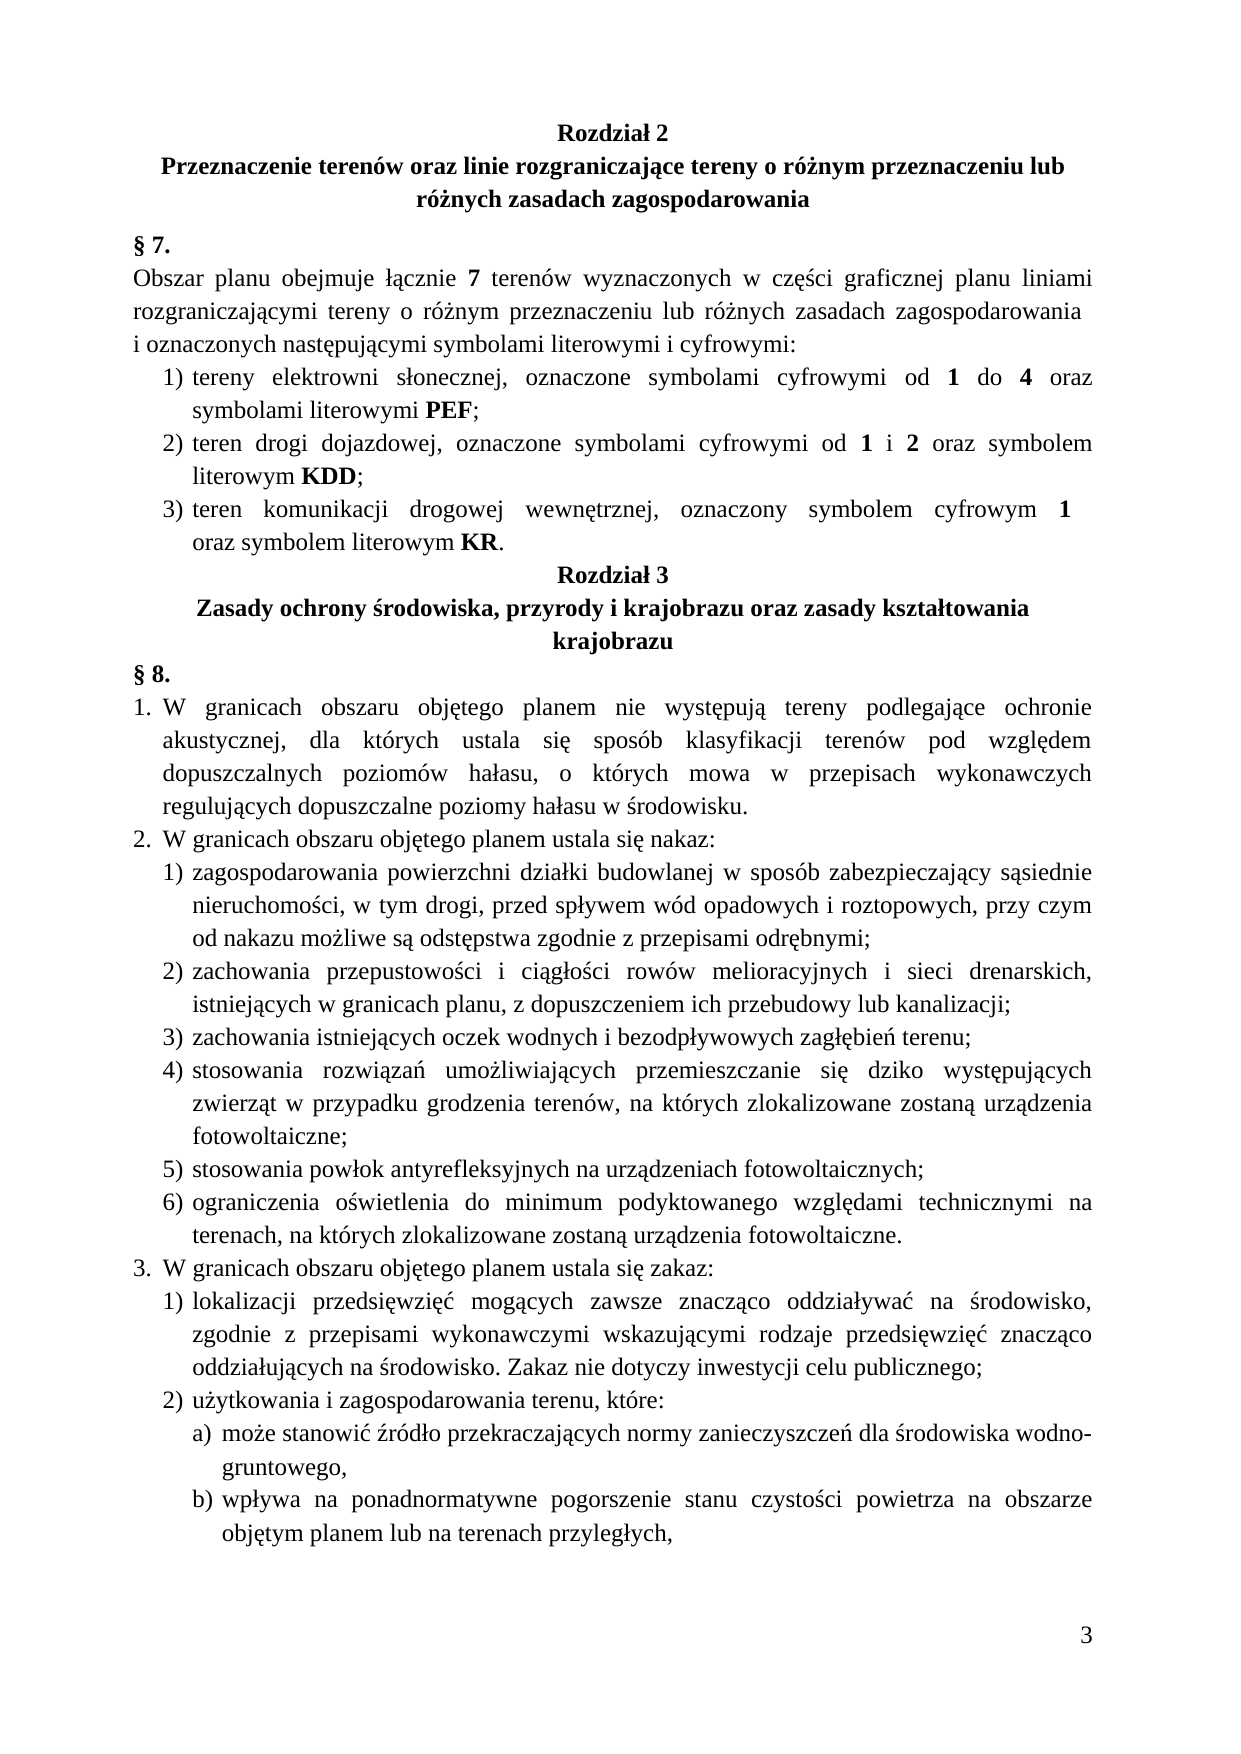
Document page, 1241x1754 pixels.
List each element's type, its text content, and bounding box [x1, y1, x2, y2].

list teren drogi dojazdowej, oznaczone symbolami cyfrowymi od 1 i 2 oraz symbolem literowym KDD; [162, 428, 1093, 490]
list zagospodarowania powierzchni działki budowlanej w sposób zabezpieczający sąsiednie nieruchomości, w tym drogi, przed spływem wód opadowych i roztopowych, przy czym od nakazu możliwe są odstępstwa zgodnie z przepisami odrębnymi; [162, 857, 1093, 952]
subtitle Rozdział 2 [133, 118, 1093, 147]
list zachowania przepustowości i ciągłości rowów melioracyjnych i sieci drenarskich, istniejących w granicach planu, z dopuszczeniem ich przebudowy lub kanalizacji; [162, 956, 1093, 1018]
list użytkowania i zagospodarowania terenu, które: [162, 1386, 1093, 1414]
subtitle Zasady ochrony środowiska, przyrody i krajobrazu oraz zasady kształtowania krajobrazu [133, 593, 1093, 655]
list W granicach obszaru objętego planem ustala się zakaz: [133, 1253, 1093, 1282]
list ograniczenia oświetlenia do minimum podyktowanego względami technicznymi na terenach, na których zlokalizowane zostaną urządzenia fotowoltaiczne. [162, 1187, 1093, 1249]
list stosowania rozwiązań umożliwiających przemieszczanie się dziko występujących zwierząt w przypadku grodzenia terenów, na których zlokalizowane zostaną urządzenia fotowoltaiczne; [162, 1055, 1093, 1150]
list tereny elektrowni słonecznej, oznaczone symbolami cyfrowymi od 1 do 4 oraz symbolami literowymi PEF; [162, 362, 1093, 424]
subtitle Przeznaczenie terenów oraz linie rozgraniczające tereny o różnym przeznaczeniu lub różnych zasadach zagospodarowania [133, 151, 1093, 213]
list wpływa na ponadnormatywne pogorszenie stanu czystości powietrza na obszarze objętym planem lub na terenach przyległych, [192, 1484, 1093, 1546]
list teren komunikacji drogowej wewnętrznej, oznaczony symbolem cyfrowym 1 oraz symbolem literowym KR. [162, 494, 1093, 556]
list zachowania istniejących oczek wodnych i bezodpływowych zagłębień terenu; [162, 1022, 1093, 1051]
list W granicach obszaru objętego planem nie występują tereny podlegające ochronie akustycznej, dla których ustala się sposób klasyfikacji terenów pod względem dopuszczalnych poziomów hałasu, o których mowa w przepisach wykonawczych regulujących dopuszczalne poziomy hałasu w środowisku. [133, 692, 1093, 820]
list stosowania powłok antyrefleksyjnych na urządzeniach fotowoltaicznych; [162, 1154, 1093, 1183]
subtitle Rozdział 3 [133, 560, 1093, 589]
list może stanowić źródło przekraczających normy zanieczyszczeń dla środowiska wodno-gruntowego, [192, 1418, 1093, 1480]
list lokalizacji przedsięwzięć mogących zawsze znacząco oddziaływać na środowisko, zgodnie z przepisami wykonawczymi wskazującymi rodzaje przedsięwzięć znacząco oddziałujących na środowisko. Zakaz nie dotyczy inwestycji celu publicznego; [162, 1286, 1093, 1381]
list W granicach obszaru objętego planem ustala się nakaz: [133, 824, 1093, 853]
text Obszar planu obejmuje łącznie 7 terenów wyznaczonych w części graficznej planu liniami rozgraniczającymi tereny o różnym przeznaczeniu lub różnych zasadach zagospodarowania i oznaczonych następującymi symbolami literowymi i cyfrowymi: [133, 263, 1093, 358]
